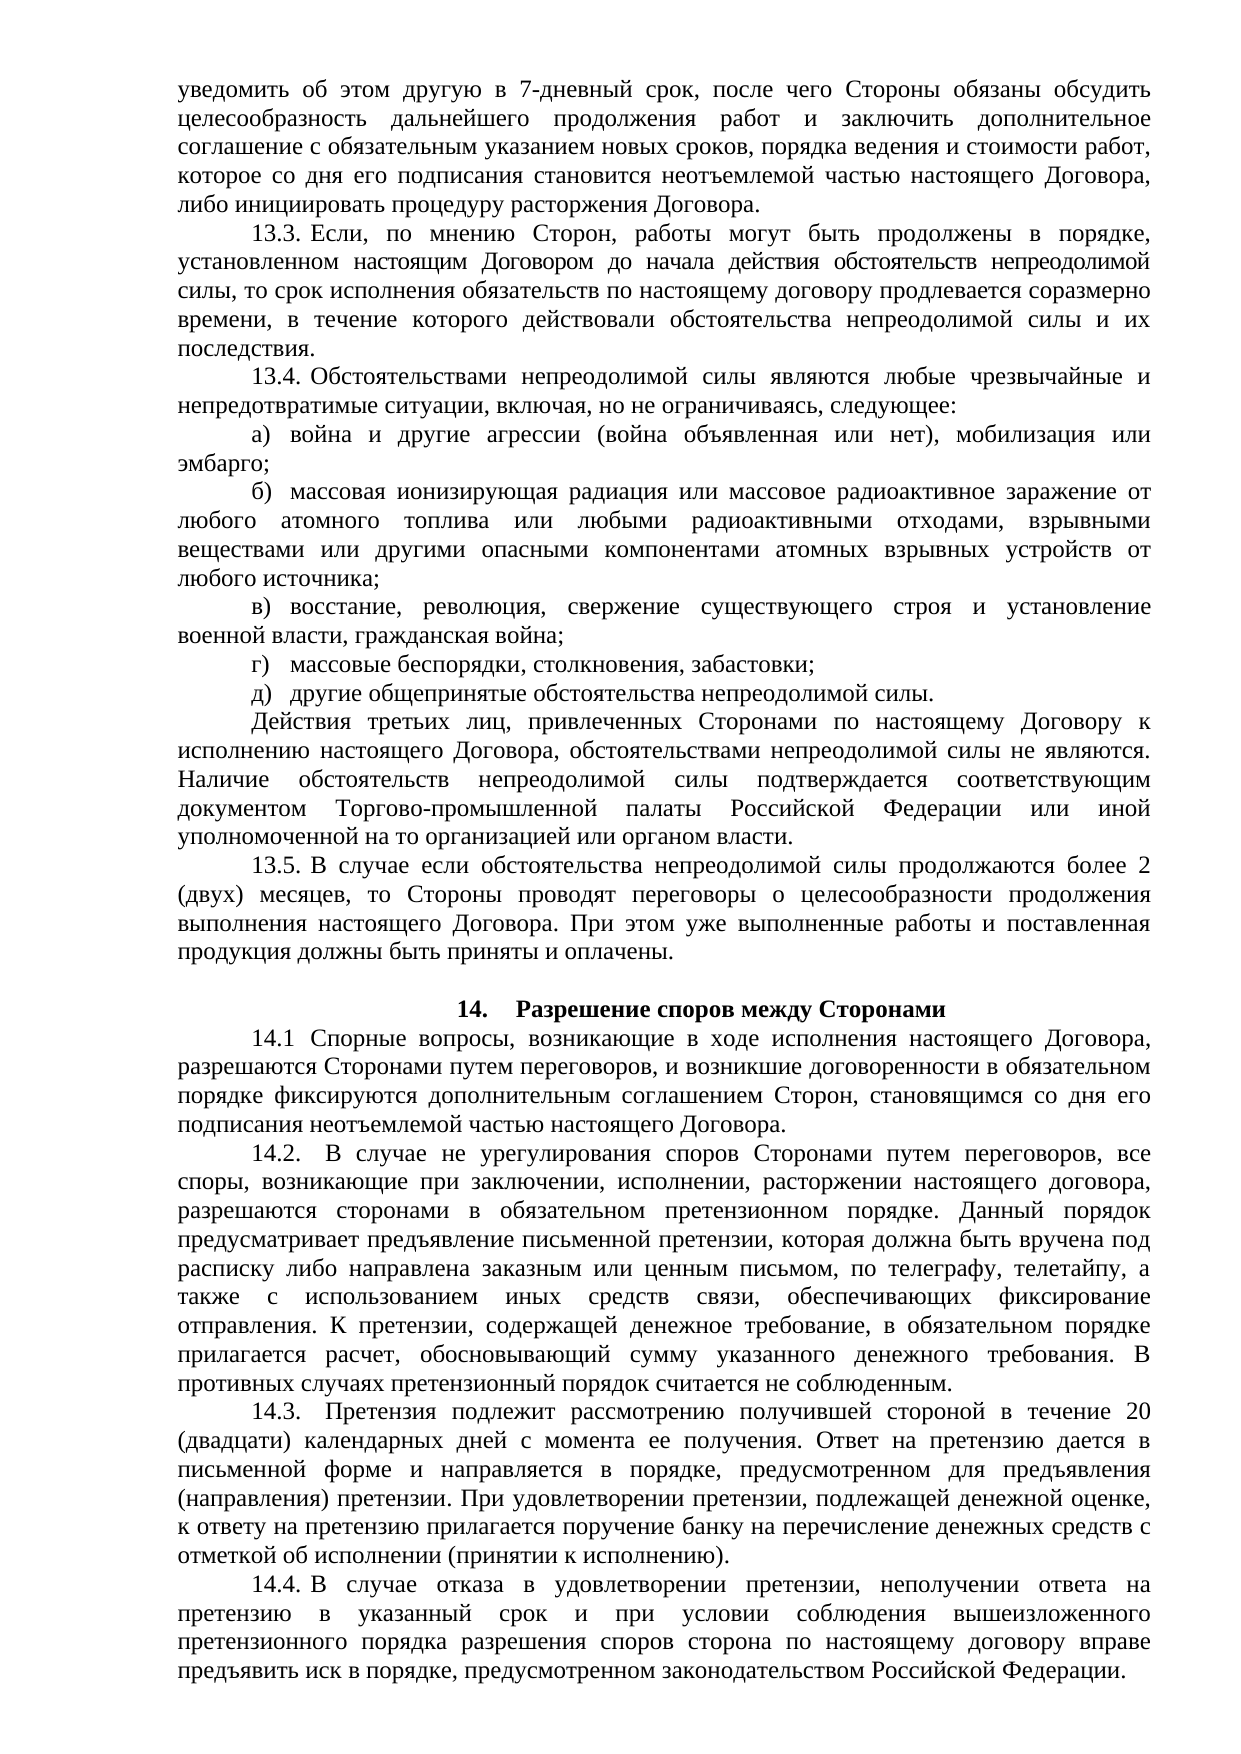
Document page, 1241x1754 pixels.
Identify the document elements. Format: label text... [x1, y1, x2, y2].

list Обстоятельствами непреодолимой силы являются любые чрезвычайные и непредотвратимые ситуации, включая, но не ограничиваясь, следующее: [177, 361, 1152, 419]
list Если, по мнению Сторон, работы могут быть продолжены в порядке, установленном настоящим Договором до начала действия обстоятельств непреодолимой силы, то срок исполнения обязательств по настоящему договору продлевается соразмерно времени, в течение которого действовали обстоятельства непреодолимой силы и их последствия. [177, 218, 1152, 361]
text Действия третьих лиц, привлеченных Сторонами по настоящему Договору к исполнению настоящего Договора, обстоятельствами непреодолимой силы не являются. Наличие обстоятельств непреодолимой силы подтверждается соответствующим документом Торгово-промышленной палаты Российской Федерации или иной уполномоченной на то организацией или органом власти. [177, 706, 1152, 850]
list война и другие агрессии (война объявленная или нет), мобилизация или эмбарго; [177, 419, 1152, 476]
list В случае если обстоятельства непреодолимой силы продолжаются более 2 (двух) месяцев, то Стороны проводят переговоры о целесообразности продолжения выполнения настоящего Договора. При этом уже выполненные работы и поставленная продукция должны быть приняты и оплачены. [177, 850, 1152, 965]
list Претензия подлежит рассмотрению получившей стороной в течение 20 (двадцати) календарных дней с момента ее получения. Ответ на претензию дается в письменной форме и направляется в порядке, предусмотренном для предъявления (направления) претензии. При удовлетворении претензии, подлежащей денежной оценке, к ответу на претензию прилагается поручение банку на перечисление денежных средств с отметкой об исполнении (принятии к исполнению). [177, 1396, 1152, 1569]
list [177, 74, 1152, 218]
list В случае не урегулирования споров Сторонами путем переговоров, все споры, возникающие при заключении, исполнении, расторжении настоящего договора, разрешаются сторонами в обязательном претензионном порядке. Данный порядок предусматривает предъявление письменной претензии, которая должна быть вручена под расписку либо направлена заказным или ценным письмом, по телеграфу, телетайпу, а также с использованием иных средств связи, обеспечивающих фиксирование отправления. К претензии, содержащей денежное требование, в обязательном порядке прилагается расчет, обосновывающий сумму указанного денежного требования. В противных случаях претензионный порядок считается не соблюденным. [177, 1138, 1152, 1396]
list массовые беспорядки, столкновения, забастовки; [177, 649, 1152, 678]
list восстание, революция, свержение существующего строя и установление военной власти, гражданская война; [177, 591, 1152, 649]
list другие общепринятые обстоятельства непреодолимой силы. [177, 678, 1152, 706]
list В случае отказа в удовлетворении претензии, неполучении ответа на претензию в указанный срок и при условии соблюдения вышеизложенного претензионного порядка разрешения споров сторона по настоящему договору вправе предъявить иск в порядке, предусмотренном законодательством Российской Федерации. [177, 1569, 1152, 1684]
list Разрешение споров между Сторонами [177, 994, 1152, 1023]
list Спорные вопросы, возникающие в ходе исполнения настоящего Договора, разрешаются Сторонами путем переговоров, и возникшие договоренности в обязательном порядке фиксируются дополнительным соглашением Сторон, становящимся со дня его подписания неотъемлемой частью настоящего Договора. [177, 1023, 1152, 1138]
list массовая ионизирующая радиация или массовое радиоактивное заражение от любого атомного топлива или любыми радиоактивными отходами, взрывными веществами или другими опасными компонентами атомных взрывных устройств от любого источника; [177, 476, 1152, 591]
